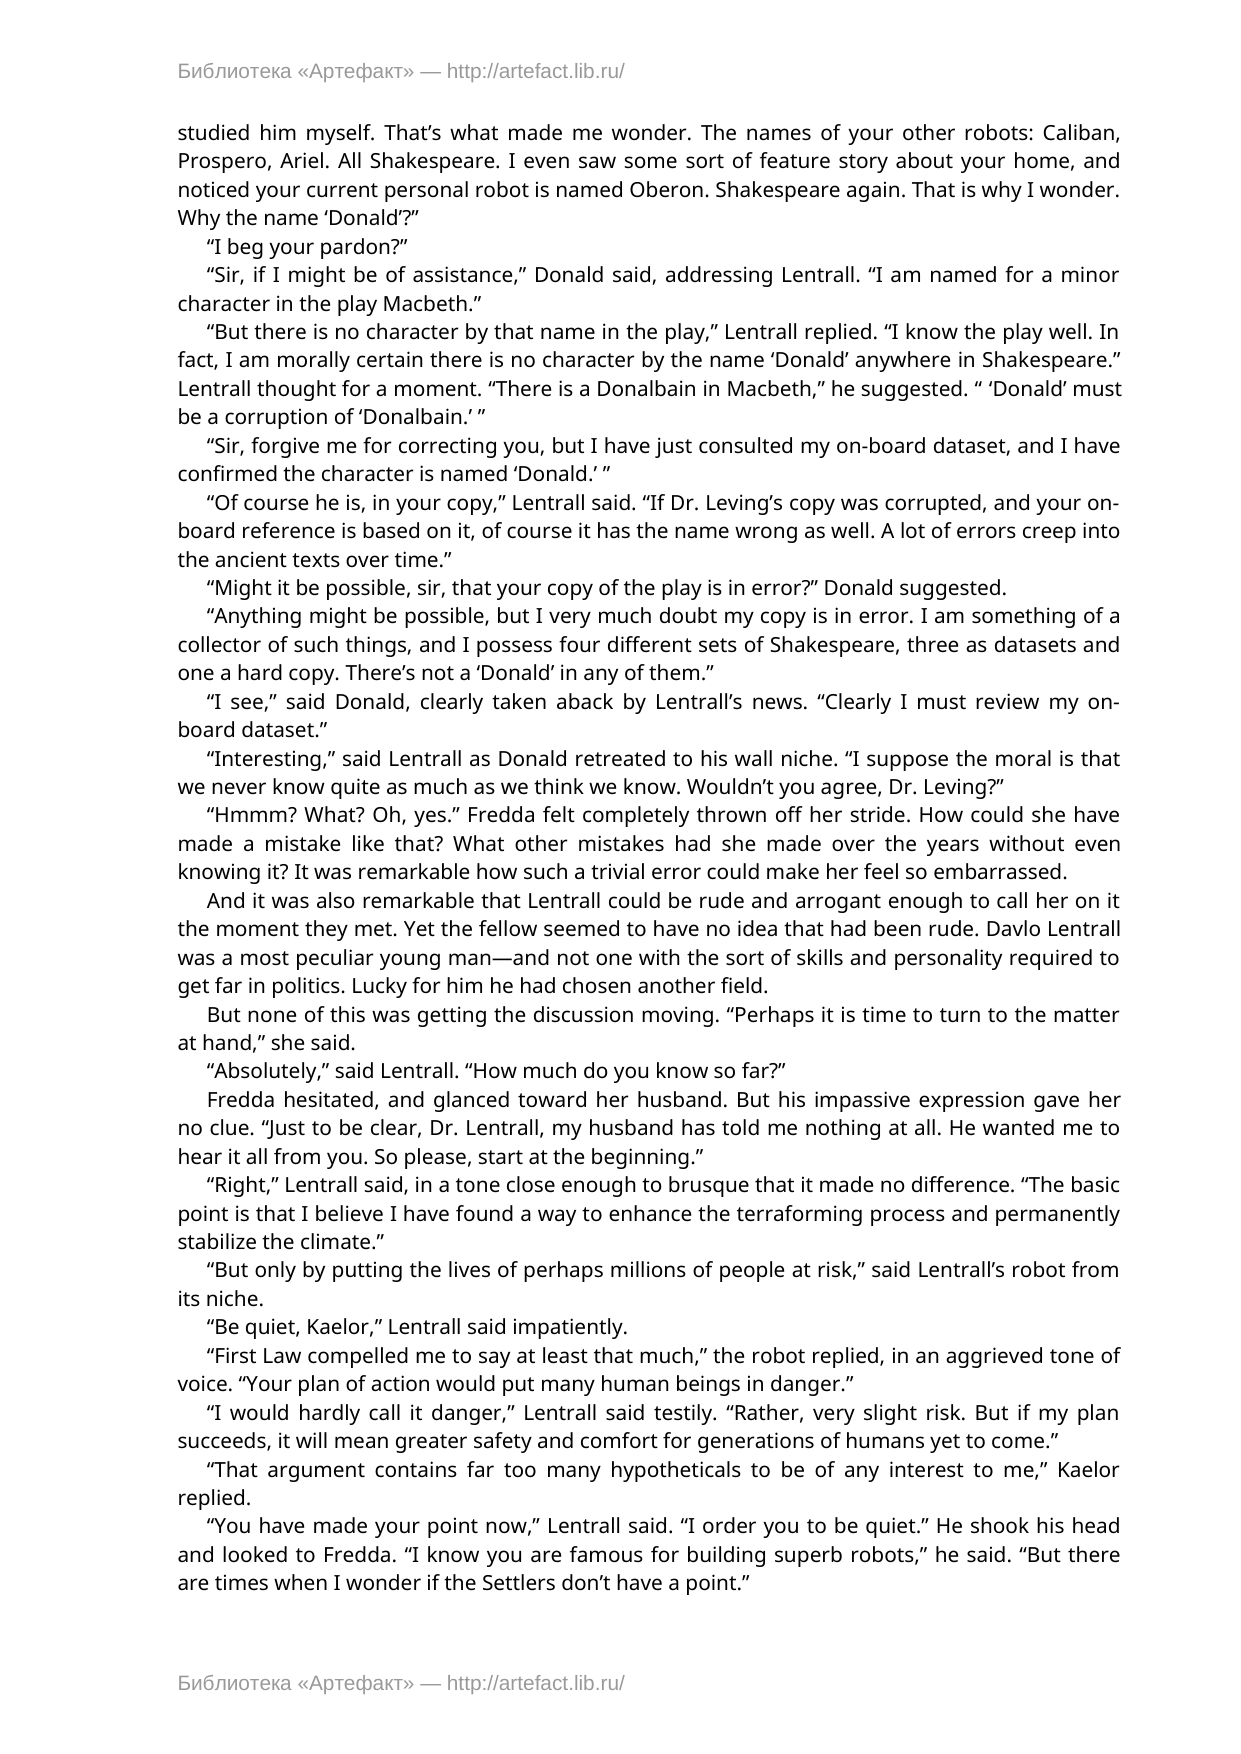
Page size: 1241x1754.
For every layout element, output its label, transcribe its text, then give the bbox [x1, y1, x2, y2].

text “Right,” Lentrall said, in a tone close enough to brusque that it made no difference. “The basic point is that I believe I have found a way to enhance the terraforming process and permanently stabilize the climate.” [177, 1170, 1122, 1256]
text “First Law compelled me to say at least that much,” the robot replied, in an aggrieved tone of voice. “Your plan of action would put many human beings in danger.” [177, 1341, 1122, 1398]
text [177, 118, 1122, 232]
text “Be quiet, Kaelor,” Lentrall said impatiently. [177, 1312, 1122, 1341]
text “Hmmm? What? Oh, yes.” Fredda felt completely thrown off her stride. How could she have made a mistake like that? What other mistakes had she made over the years without even knowing it? It was remarkable how such a trivial error could make her feel so embarrassed. [177, 801, 1122, 886]
text “Might it be possible, sir, that your copy of the play is in error?” Donald suggested. [177, 573, 1122, 602]
text “But only by putting the lives of perhaps millions of people at risk,” said Lentrall’s robot from its niche. [177, 1256, 1122, 1312]
text “You have made your point now,” Lentrall said. “I order you to be quiet.” He shook his head and looked to Fredda. “I know you are famous for building superb robots,” he said. “But there are times when I wonder if the Settlers don’t have a point.” [177, 1512, 1122, 1597]
text “I would hardly call it danger,” Lentrall said testily. “Rather, very slight risk. But if my plan succeeds, it will mean greater safety and comfort for generations of humans yet to come.” [177, 1398, 1122, 1455]
text “That argument contains far too many hypotheticals to be of any interest to me,” Kaelor replied. [177, 1455, 1122, 1512]
text “But there is no character by that name in the play,” Lentrall replied. “I know the play well. In fact, I am morally certain there is no character by the name ‘Donald’ anywhere in Shakespeare.” Lentrall thought for a moment. “There is a Donalbain in Macbeth,” he suggested. “ ‘Donald’ must be a corruption of ‘Donalbain.’ ” [177, 317, 1122, 431]
text Fredda hesitated, and glanced toward her husband. But his impassive expression gave her no clue. “Just to be clear, Dr. Lentrall, my husband has told me nothing at all. He wanted me to hear it all from you. So please, start at the beginning.” [177, 1085, 1122, 1170]
text And it was also remarkable that Lentrall could be rude and arrogant enough to call her on it the moment they met. Yet the fellow seemed to have no idea that had been rude. Davlo Lentrall was a most peculiar young man—and not one with the sort of skills and personality required to get far in politics. Lucky for him he had chosen another field. [177, 886, 1122, 1000]
text “Anything might be possible, but I very much doubt my copy is in error. I am something of a collector of such things, and I possess four different sets of Shakespeare, three as datasets and one a hard copy. There’s not a ‘Donald’ in any of them.” [177, 602, 1122, 687]
text “Sir, if I might be of assistance,” Donald said, addressing Lentrall. “I am named for a minor character in the play Macbeth.” [177, 260, 1122, 317]
text But none of this was getting the discussion moving. “Perhaps it is time to turn to the matter at hand,” she said. [177, 1000, 1122, 1057]
text “Sir, forgive me for correcting you, but I have just consulted my on-board dataset, and I have confirmed the character is named ‘Donald.’ ” [177, 431, 1122, 488]
text “Of course he is, in your copy,” Lentrall said. “If Dr. Leving’s copy was corrupted, and your on-board reference is based on it, of course it has the name wrong as well. A lot of errors creep into the ancient texts over time.” [177, 488, 1122, 573]
text “I see,” said Donald, clearly taken aback by Lentrall’s news. “Clearly I must review my on-board dataset.” [177, 687, 1122, 744]
text “Absolutely,” said Lentrall. “How much do you know so far?” [177, 1057, 1122, 1085]
text “Interesting,” said Lentrall as Donald retreated to his wall niche. “I suppose the moral is that we never know quite as much as we think we know. Wouldn’t you agree, Dr. Leving?” [177, 744, 1122, 801]
text “I beg your pardon?” [177, 232, 1122, 260]
